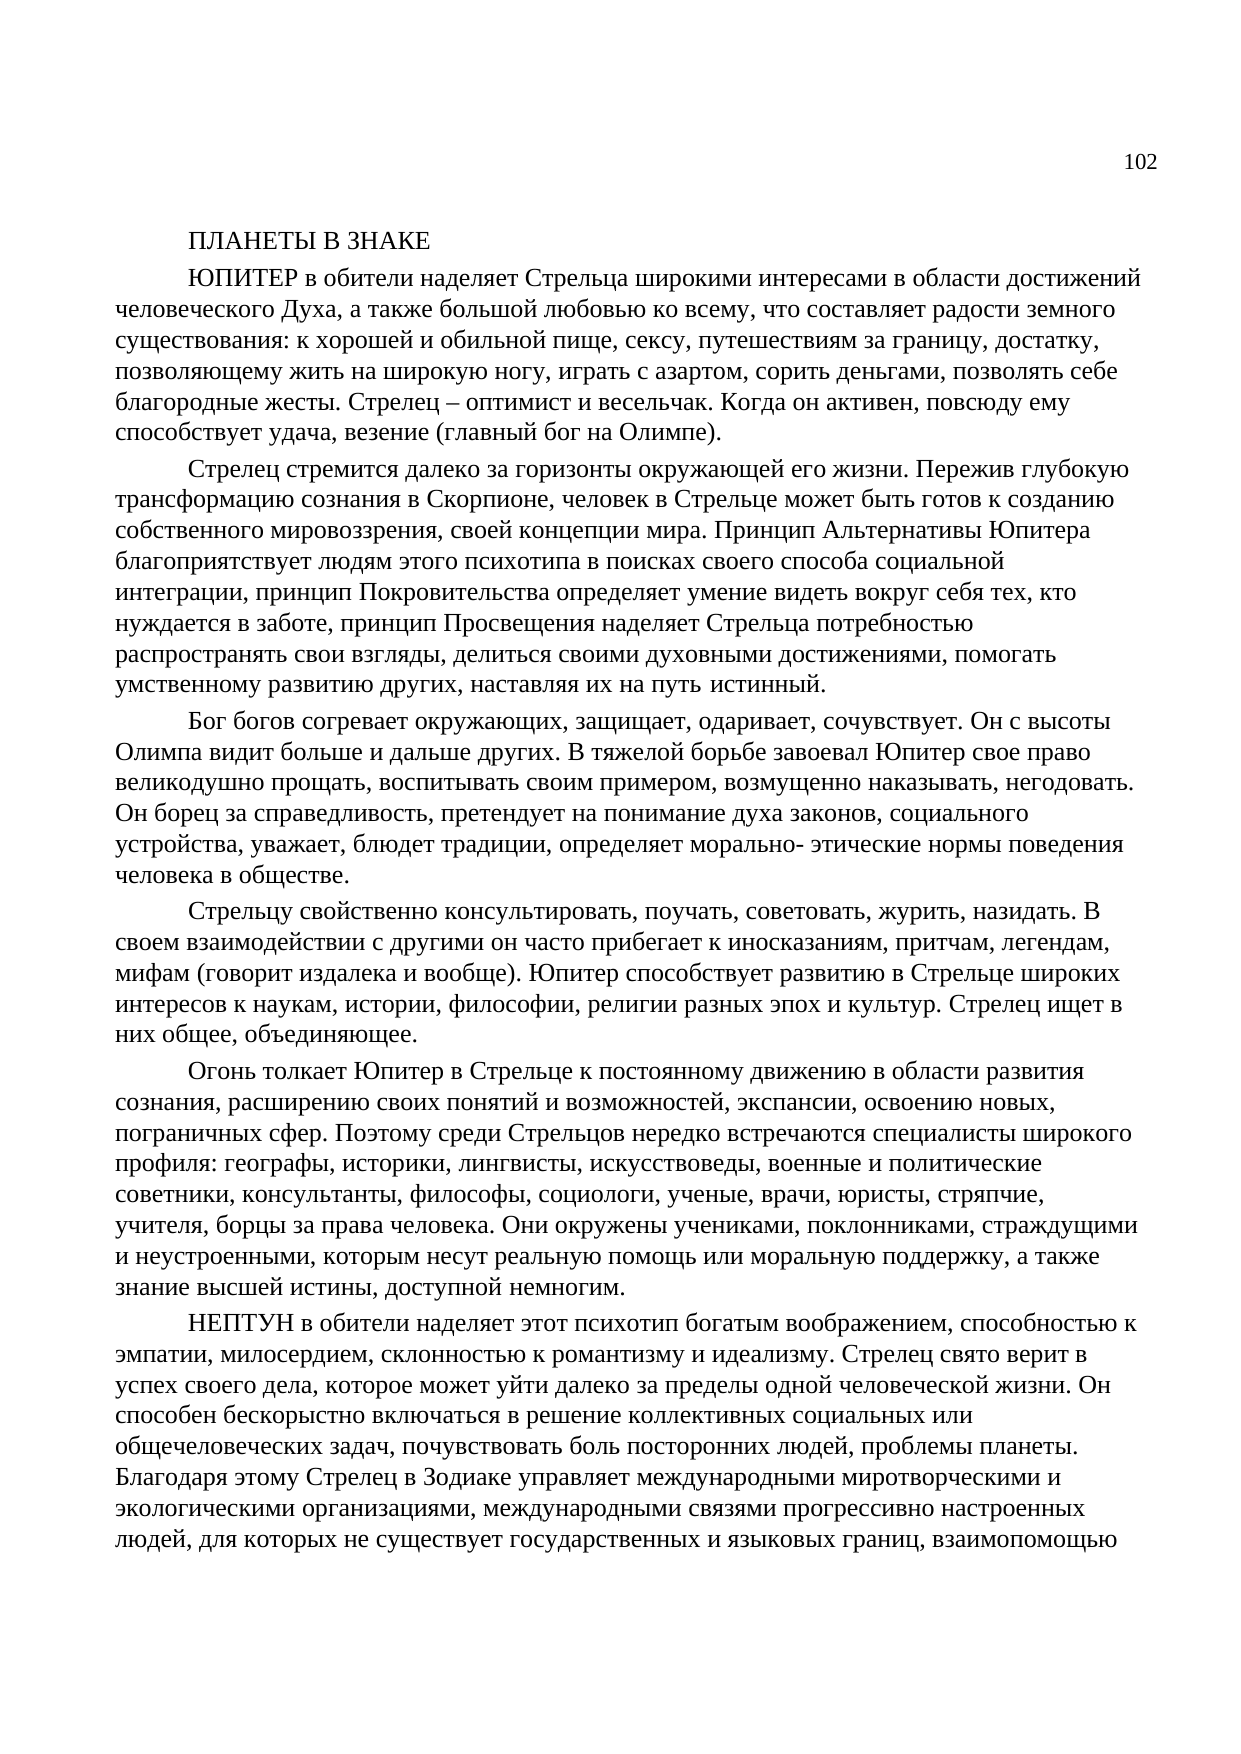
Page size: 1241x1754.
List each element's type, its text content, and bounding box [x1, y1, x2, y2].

text ПЛАНЕТЫ В ЗНАКЕ [188, 225, 1165, 255]
text НЕПТУН в обители наделяет этот психотип богатым воображением, способностью к эмпатии, милосердием, склонностью к романтизму и идеализму. Стрелец свято верит в успех своего дела, которое может уйти далеко за пределы одной человеческой жизни. Он способен бескорыстно включаться в решение коллективных социальных или общечеловеческих задач, почувствовать боль посторонних людей, проблемы планеты. [115, 1307, 1143, 1460]
text Огонь толкает Юпитер в Стрельце к постоянному движению в области развития сознания, расширению своих понятий и возможностей, экспансии, освоению новых, пограничных сфер. Поэтому среди Стрельцов нередко встречаются специалисты широкого профиля: географы, историки, лингвисты, искусствоведы, военные и политические советники, консультанты, философы, социологи, ученые, врачи, юристы, стряпчие, учителя, борцы за права человека. Они окружены учениками, поклонниками, страждущими и неустроенными, которым несут реальную помощь или моральную поддержку, а также знание высшей истины, доступной немногим. [115, 1055, 1141, 1301]
text Стрельцу свойственно консультировать, поучать, советовать, журить, назидать. В своем взаимодействии с другими он часто прибегает к иносказаниям, притчам, легендам, мифам (говорит издалека и вообще). Юпитер способствует развитию в Стрельце широких интересов к наукам, истории, философии, религии разных эпох и культур. Стрелец ищет в них общее, объединяющее. [115, 895, 1136, 1048]
text Благодаря этому Стрелец в Зодиаке управляет международными миротворческими и экологическими организациями, международными связями прогрессивно настроенных людей, для которых не существует государственных и языковых границ, взаимопомощью [115, 1461, 1136, 1553]
text Стрелец стремится далеко за горизонты окружающей его жизни. Пережив глубокую трансформацию сознания в Скорпионе, человек в Стрельце может быть готов к созданию собственного мировоззрения, своей концепции мира. Принцип Альтернативы Юпитера благоприятствует людям этого психотипа в поисках своего способа социальной интеграции, принцип Покровительства определяет умение видеть вокруг себя тех, кто нуждается в заботе, принцип Просвещения наделяет Стрельца потребностью распространять свои взгляды, делиться своими духовными достижениями, помогать умственному развитию других, наставляя их на путь истинный. [115, 453, 1136, 698]
text ЮПИТЕР в обители наделяет Стрельца широкими интересами в области достижений человеческого Духа, а также большой любовью ко всему, что составляет радости земного существования: к хорошей и обильной пище, сексу, путешествиям за границу, достатку, позволяющему жить на широкую ногу, играть с азартом, сорить деньгами, позволять себе благородные жесты. Стрелец – оптимист и весельчак. Когда он активен, повсюду ему способствует удача, везение (главный бог на Олимпе). [115, 262, 1165, 446]
text Бог богов согревает окружающих, защищает, одаривает, сочувствует. Он с высоты Олимпа видит больше и дальше других. В тяжелой борьбе завоевал Юпитер свое право великодушно прощать, воспитывать своим примером, возмущенно наказывать, негодовать. Он борец за справедливость, претендует на понимание духа законов, социального устройства, уважает, блюдет традиции, определяет морально- этические нормы поведения человека в обществе. [115, 705, 1143, 889]
